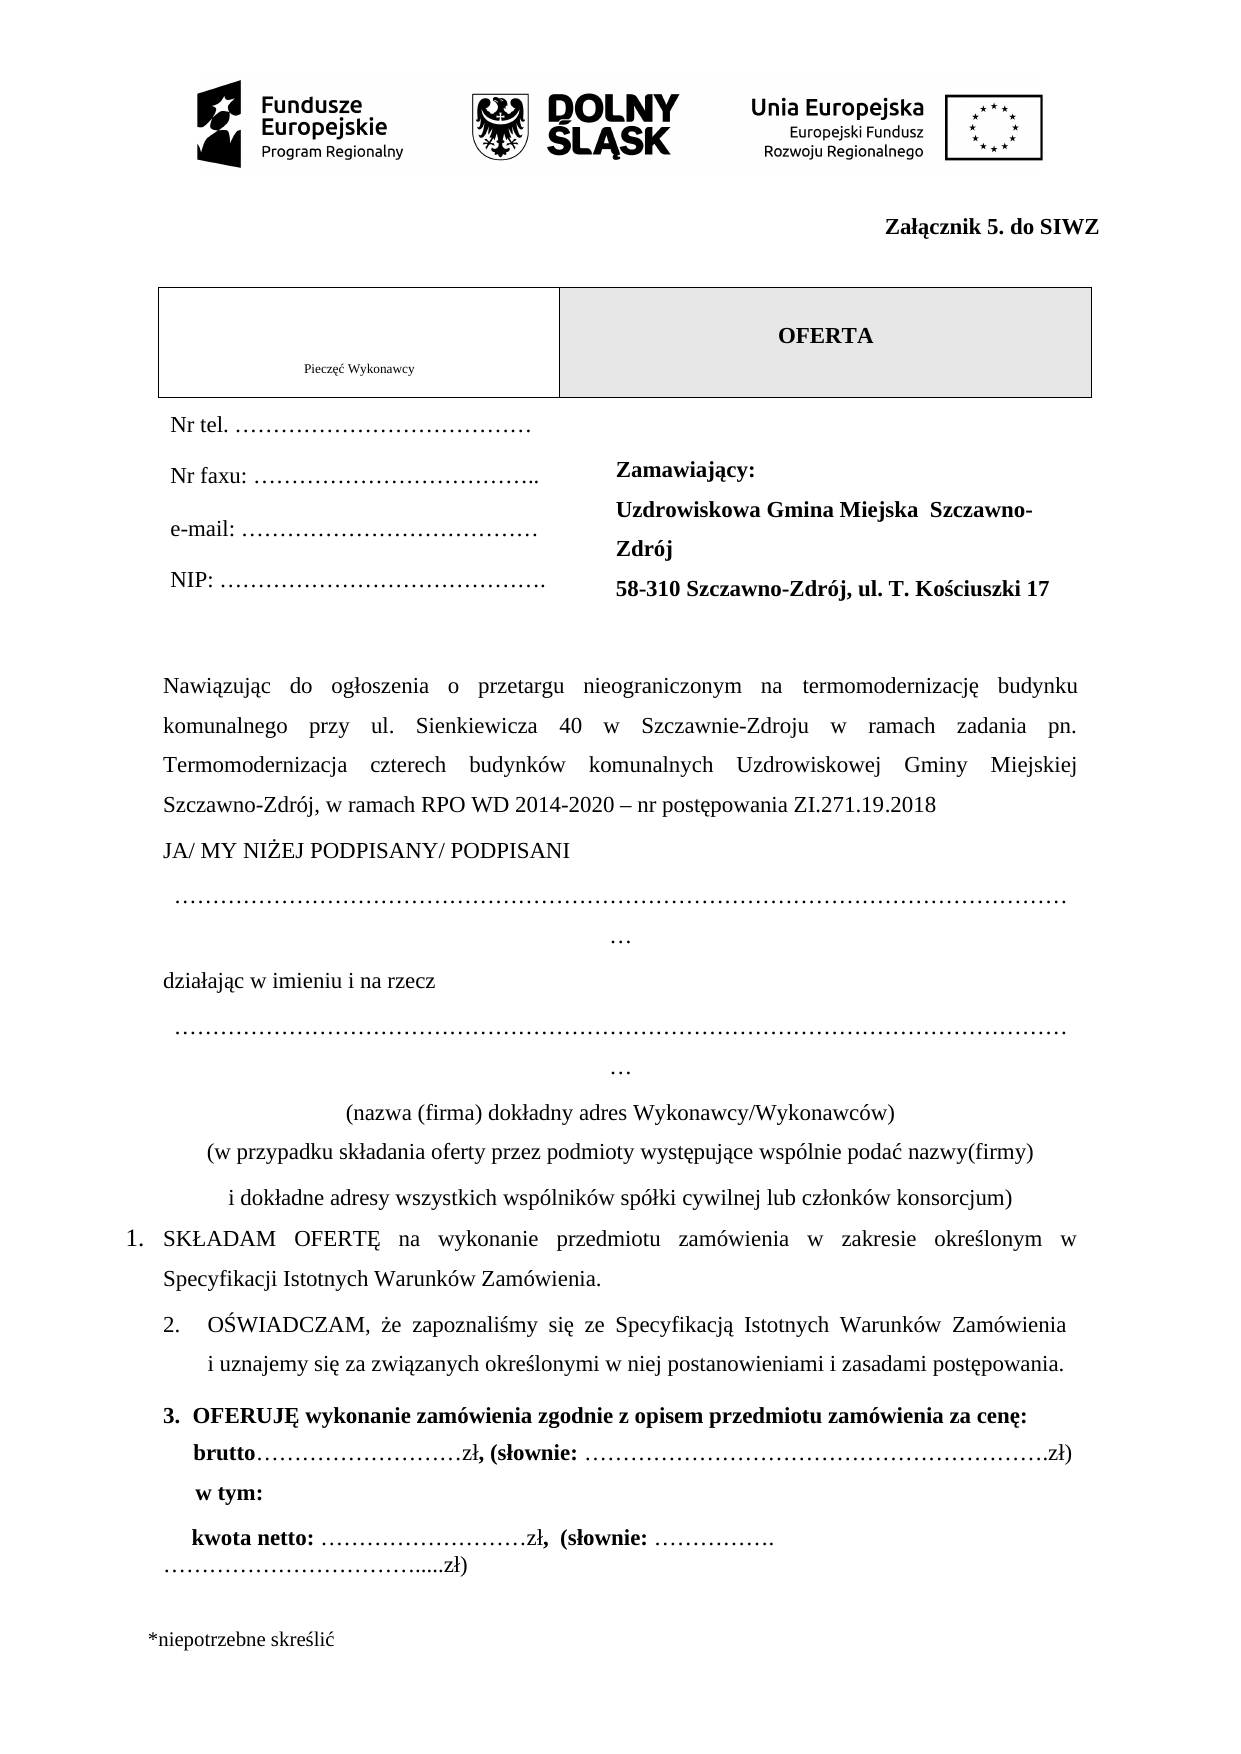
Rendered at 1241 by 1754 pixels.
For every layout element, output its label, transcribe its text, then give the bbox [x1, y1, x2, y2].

table_header Załącznik 5. do SIWZ [148, 207, 1107, 260]
picture [197, 73, 1043, 179]
table_cell Nr tel. ………………………………… Nr faxu: ……………………………….. e-mail: ………………………………… NIP: ……………………………………. [159, 398, 559, 666]
table_cell Zamawiający: Uzdrowiskowa Gmina Miejska Szczawno-Zdrój 58-310 Szczawno-Zdrój, ul. T. Kościuszki 17 [560, 398, 1092, 666]
table_header OFERTA [560, 288, 1091, 397]
table_header Pieczęć Wykonawcy [159, 288, 559, 397]
